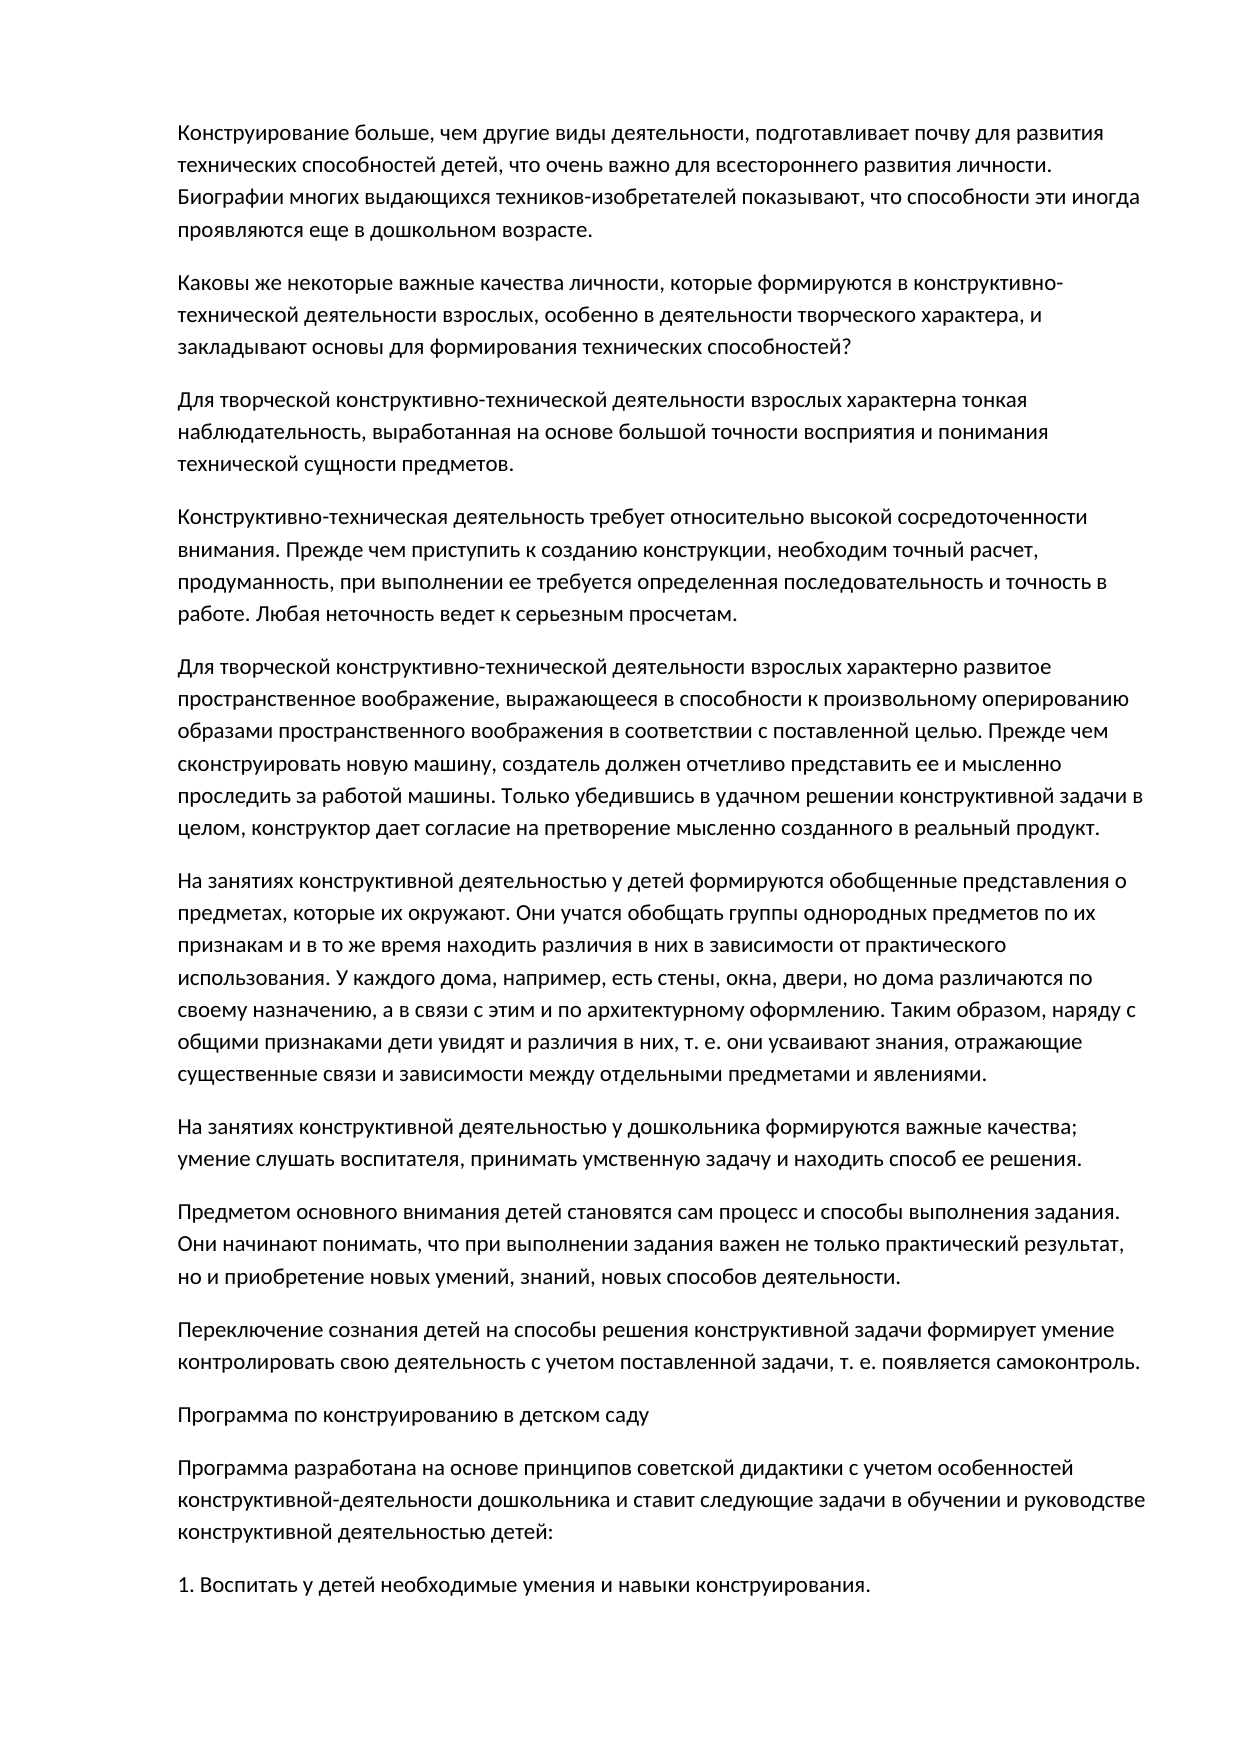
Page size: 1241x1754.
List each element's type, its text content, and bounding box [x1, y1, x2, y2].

text Конструирование больше, чем другие виды деятельности, подготавливает почву для развития технических способностей детей, что очень важно для всестороннего развития личности. Биографии многих выдающихся техников-изобретателей показывают, что способности эти иногда проявляются еще в дошкольном возрасте. [177, 118, 1152, 243]
text Конструктивно-техническая деятельность требует относительно высокой сосредоточенности внимания. Прежде чем приступить к созданию конструкции, необходим точный расчет, продуманность, при выполнении ее требуется определенная последовательность и точность в работе. Любая неточность ведет к серьезным просчетам. [177, 502, 1152, 627]
text Программа разработана на основе принципов советской дидактики с учетом особенностей конструктивной-деятельности дошкольника и ставит следующие задачи в обучении и руководстве конструктивной деятельностью детей: [177, 1453, 1152, 1545]
text Программа по конструированию в детском саду [177, 1400, 1152, 1428]
text Переключение сознания детей на способы решения конструктивной задачи формирует умение контролировать свою деятельность с учетом поставленной задачи, т. е. появляется самоконтроль. [177, 1315, 1152, 1375]
text Каковы же некоторые важные качества личности, которые формируются в конструктивно-технической деятельности взрослых, особенно в деятельности творческого характера, и закладывают основы для формирования технических способностей? [177, 268, 1152, 360]
text Для творческой конструктивно-технической деятельности взрослых характерна тонкая наблюдательность, выработанная на основе большой точности восприятия и понимания технической сущности предметов. [177, 385, 1152, 477]
text Предметом основного внимания детей становятся сам процесс и способы выполнения задания. Они начинают понимать, что при выполнении задания важен не только практический результат, но и приобретение новых умений, знаний, новых способов деятельности. [177, 1197, 1152, 1290]
text На занятиях конструктивной деятельностью у дошкольника формируются важные качества; умение слушать воспитателя, принимать умственную задачу и находить способ ее решения. [177, 1112, 1152, 1172]
text Для творческой конструктивно-технической деятельности взрослых характерно развитое пространственное воображение, выражающееся в способности к произвольному оперированию образами пространственного воображения в соответствии с поставленной целью. Прежде чем сконструировать новую машину, создатель должен отчетливо представить ее и мысленно проследить за работой машины. Только убедившись в удачном решении конструктивной задачи в целом, конструктор дает согласие на претворение мысленно созданного в реальный продукт. [177, 652, 1152, 841]
text 1. Воспитать у детей необходимые умения и навыки конструирования. [177, 1570, 1152, 1598]
text На занятиях конструктивной деятельностью у детей формируются обобщенные представления о предметах, которые их окружают. Они учатся обобщать группы однородных предметов по их признакам и в то же время находить различия в них в зависимости от практического использования. У каждого дома, например, есть стены, окна, двери, но дома различаются по своему назначению, а в связи с этим и по архитектурному оформлению. Таким образом, наряду с общими признаками дети увидят и различия в них, т. е. они усваивают знания, отражающие существенные связи и зависимости между отдельными предметами и явлениями. [177, 866, 1152, 1087]
